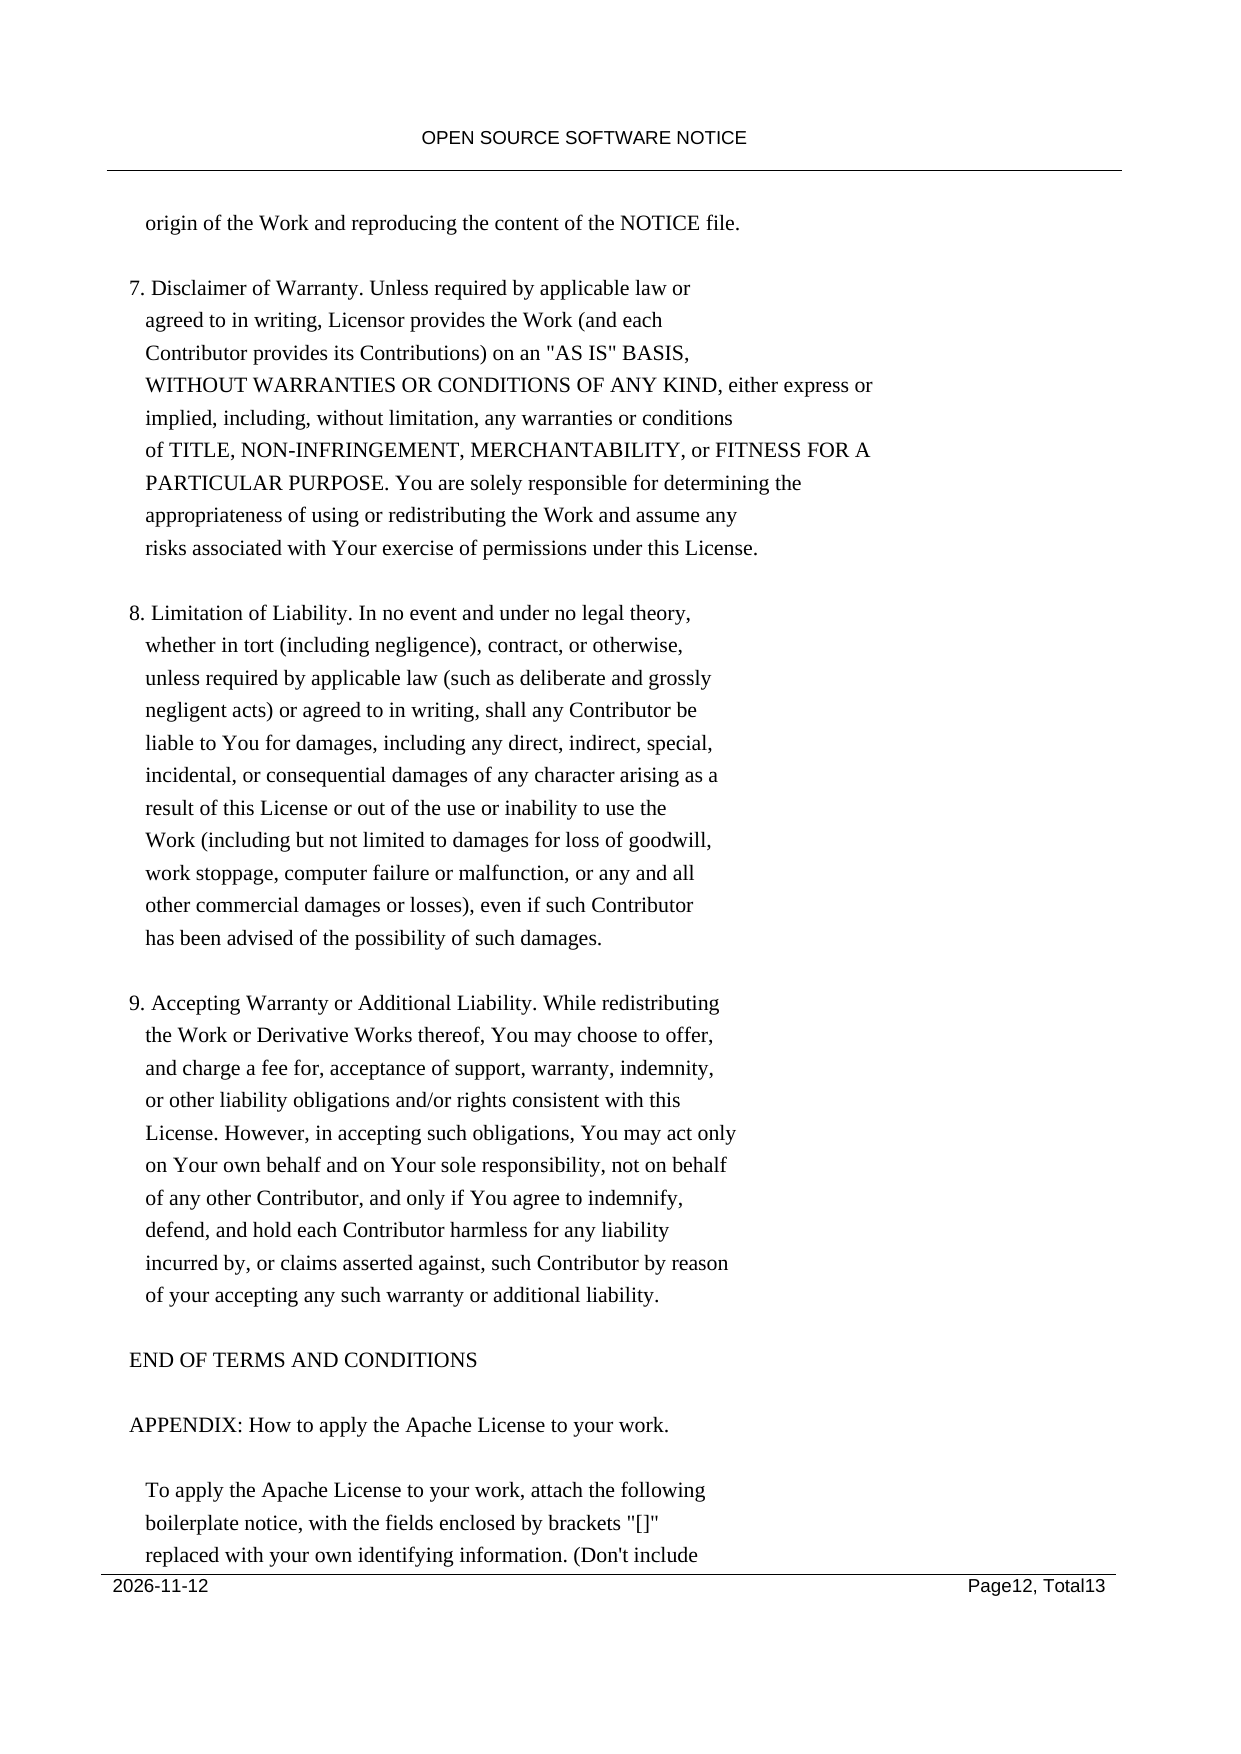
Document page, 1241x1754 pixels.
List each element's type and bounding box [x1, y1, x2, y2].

text [112, 206, 1128, 1571]
